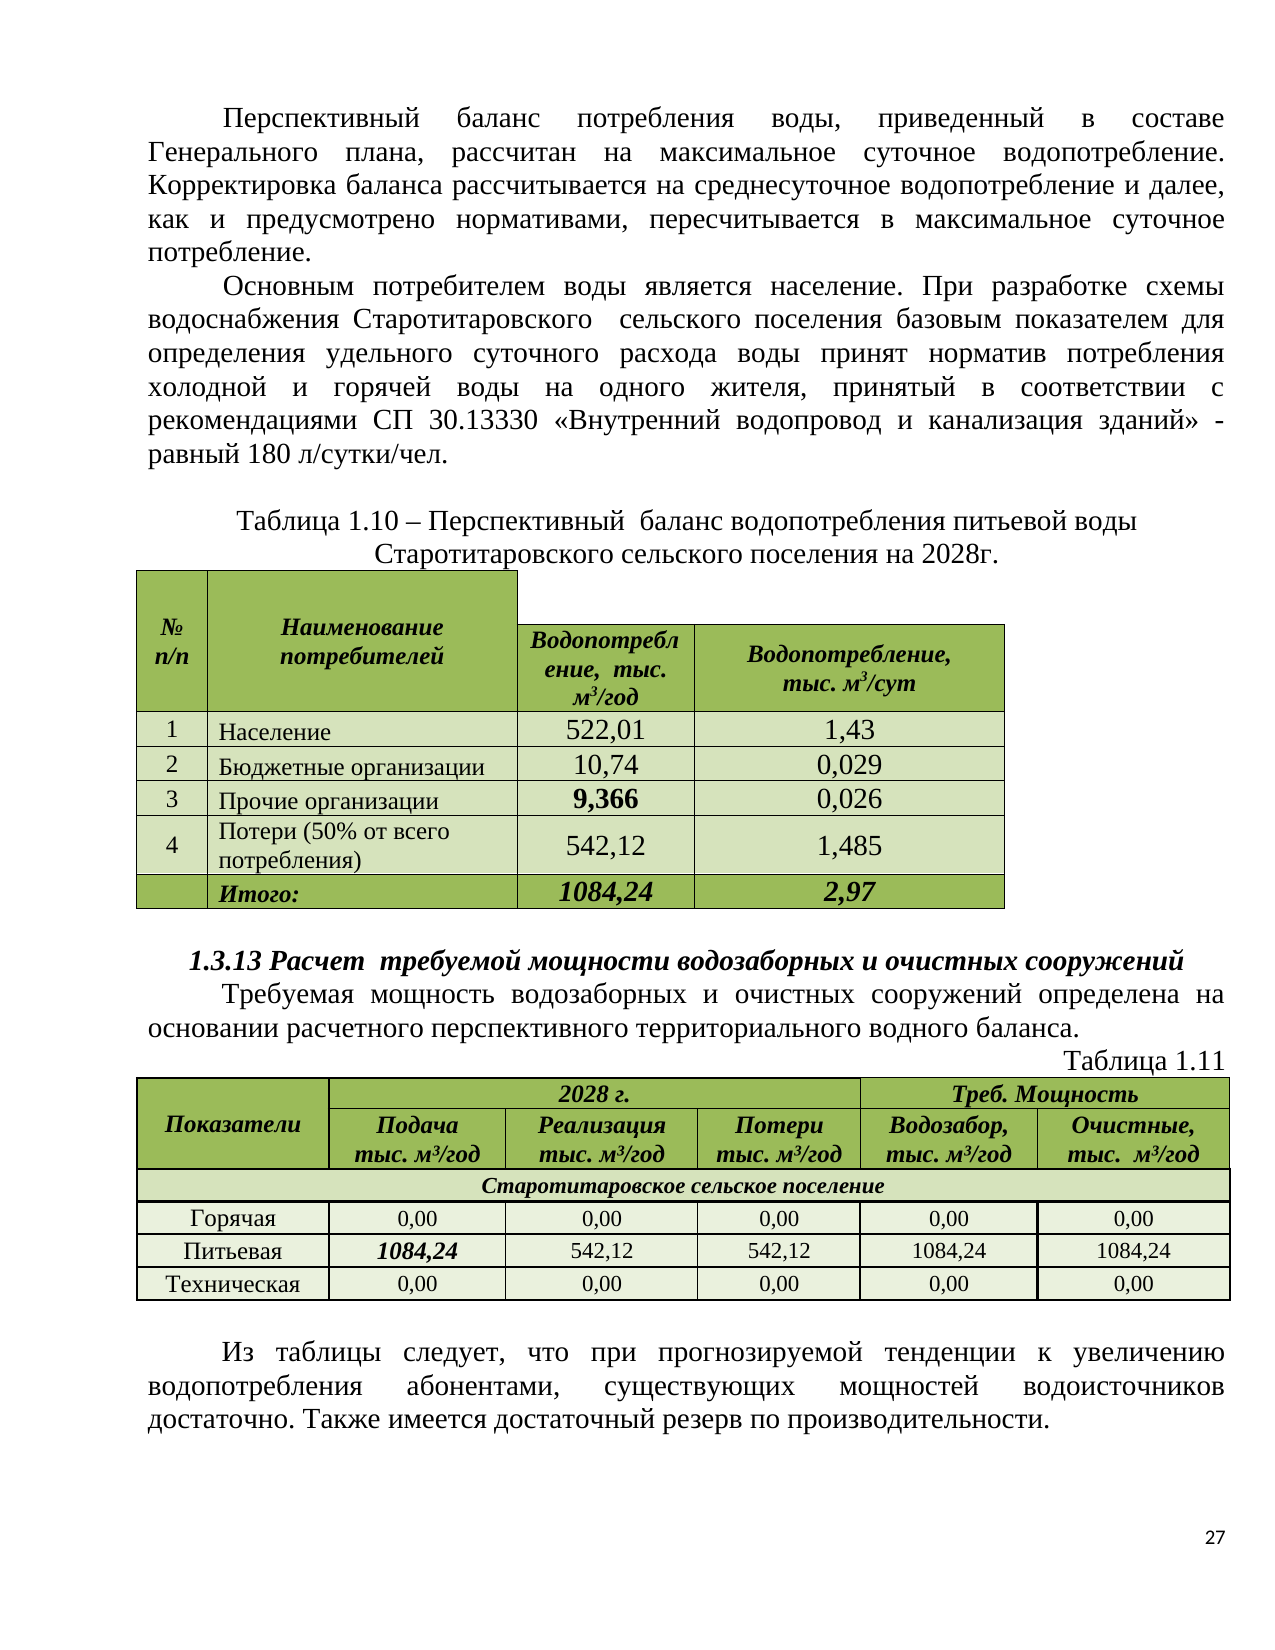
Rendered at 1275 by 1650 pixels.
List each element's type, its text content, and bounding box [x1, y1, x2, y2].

table_cell 1084,24 [1039, 1235, 1229, 1266]
text 1.3.13 Расчет требуемой мощности водозаборных и очистных сооружений [148, 943, 1226, 976]
table_cell 2,97 [695, 875, 1004, 908]
table_cell 542,12 [518, 816, 694, 873]
text Основным потребителем воды является население. При разработке схемы водоснабжения Старотитаровского сельского поселения базовым показателем для определения удельного суточного расхода воды принят норматив потребления холодной и горячей воды на одного жителя, принятый в соответствии с рекомендациями СП 30.13330 «Внутренний водопровод и канализация зданий» - равный 180 л/сутки/чел. [148, 268, 1226, 469]
table_cell 4 [137, 816, 207, 873]
table_cell Итого: [208, 875, 517, 908]
text Требуемая мощность водозаборных и очистных сооружений определена на основании расчетного перспективного территориального водного баланса. [148, 976, 1226, 1043]
table_cell 10,74 [518, 747, 694, 780]
table_cell 1,43 [695, 712, 1004, 746]
table_cell 542,12 [506, 1235, 697, 1266]
table_cell Потери тыс. м³/год [698, 1109, 860, 1168]
table_cell 0,00 [861, 1203, 1036, 1233]
text Таблица 1.10 – Перспективный баланс водопотребления питьевой воды Старотитаровского сельского поселения на 2028г. [148, 503, 1226, 570]
table_cell 0,029 [695, 747, 1004, 780]
table_cell Подача тыс. м³/год [330, 1109, 505, 1168]
text Перспективный баланс потребления воды, приведенный в составе Генерального плана, рассчитан на максимальное суточное водопотребление. Корректировка баланса рассчитывается на среднесуточное водопотребление и далее, как и предусмотрено нормативами, пересчитывается в максимальное суточное потребление. [148, 100, 1226, 268]
table_cell 0,00 [330, 1203, 505, 1233]
table_cell 1084,24 [518, 875, 694, 908]
table_cell [137, 875, 207, 908]
table_cell Население [208, 712, 517, 746]
table_cell 0,00 [698, 1203, 859, 1233]
table_cell Реализация тыс. м³/год [506, 1109, 697, 1168]
table_cell 3 [137, 781, 207, 815]
table_cell 0,00 [698, 1268, 859, 1299]
table_header 2028 г. [330, 1079, 860, 1108]
table_cell Водопотребление, тыс. м3/год [518, 625, 694, 711]
table_cell 0,026 [695, 781, 1004, 815]
table_cell 0,00 [861, 1268, 1036, 1299]
table_header Показатели [138, 1079, 328, 1168]
table_cell 1084,24 [330, 1235, 505, 1266]
table_cell 0,00 [330, 1268, 505, 1299]
table_cell 0,00 [1039, 1268, 1229, 1299]
table_cell 522,01 [518, 712, 694, 746]
table_header Треб. Мощность [861, 1078, 1229, 1108]
table_cell 2 [137, 747, 207, 780]
text Из таблицы следует, что при прогнозируемой тенденции к увеличению водопотребления абонентами, существующих мощностей водоисточников достаточно. Также имеется достаточный резерв по производительности. [148, 1334, 1226, 1435]
table_header Наименование потребителей [208, 571, 517, 711]
table_cell 0,00 [506, 1268, 697, 1299]
text Таблица 1.11 [148, 1043, 1226, 1077]
table_cell Водозабор, тыс. м³/год [861, 1109, 1037, 1168]
table_cell Бюджетные организации [208, 747, 517, 780]
table_cell Горячая [138, 1203, 328, 1233]
table_cell 0,00 [1039, 1203, 1229, 1233]
table_cell Старотитаровское сельское поселение [138, 1170, 1229, 1200]
table_cell 542,12 [698, 1235, 859, 1266]
table_cell Очистные, тыс. м³/год [1038, 1109, 1229, 1168]
table_cell Техническая [138, 1268, 328, 1299]
table_cell 0,00 [506, 1203, 697, 1233]
table_cell 1 [137, 712, 207, 746]
table_cell Потери (50% от всего потребления) [208, 816, 517, 873]
table_cell Прочие организации [208, 781, 517, 815]
table_cell Питьевая [138, 1235, 328, 1266]
table_cell 1084,24 [861, 1235, 1036, 1266]
table_cell Водопотребление, тыс. м3/сут [695, 625, 1004, 711]
table_cell 1,485 [695, 816, 1004, 873]
table_cell 9,366 [518, 781, 694, 815]
table_header № п/п [137, 571, 207, 711]
